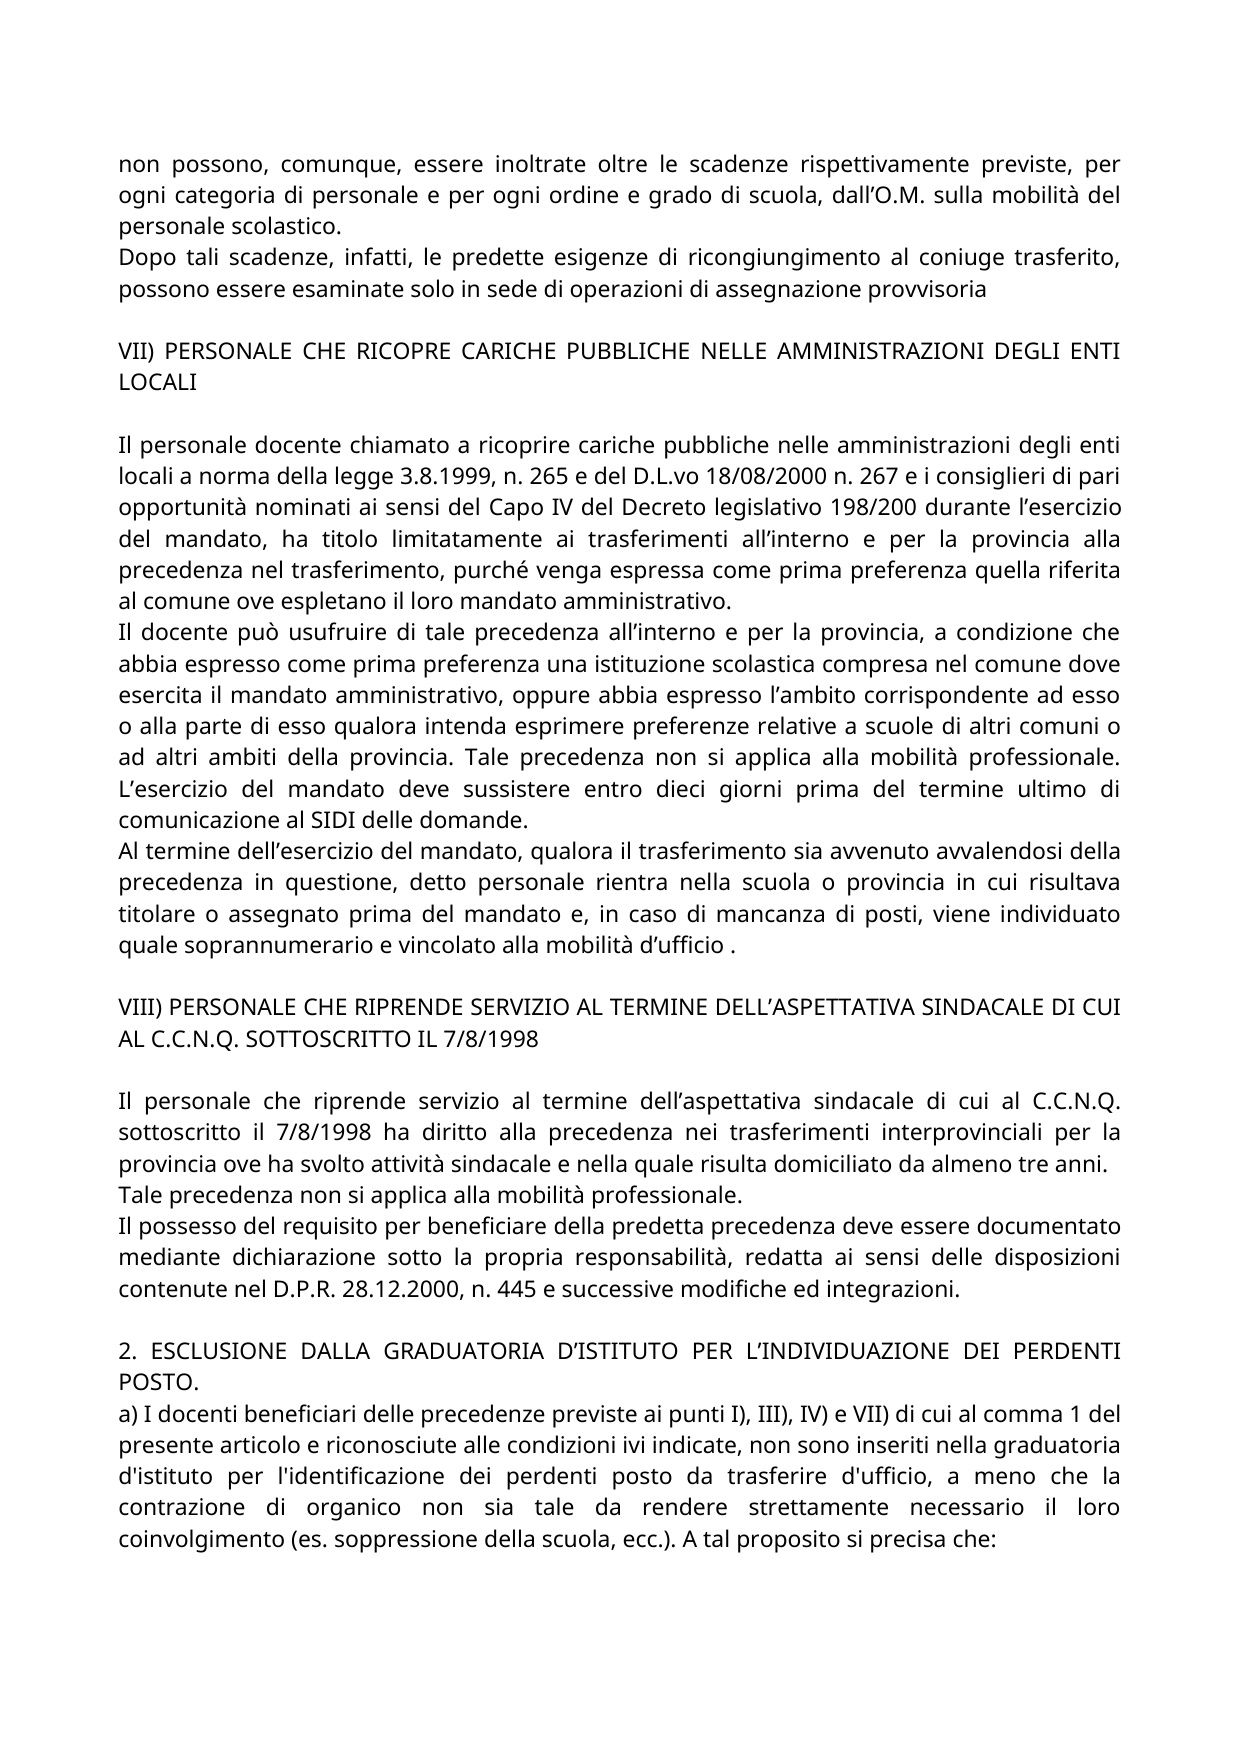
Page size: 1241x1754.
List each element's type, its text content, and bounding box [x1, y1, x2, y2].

text Tale precedenza non si applica alla mobilità professionale. [118, 1179, 1122, 1210]
text VII) PERSONALE CHE RICOPRE CARICHE PUBBLICHE NELLE AMMINISTRAZIONI DEGLI ENTI LOCALI [118, 335, 1122, 398]
text Il personale docente chiamato a ricoprire cariche pubbliche nelle amministrazioni degli enti locali a norma della legge 3.8.1999, n. 265 e del D.L.vo 18/08/2000 n. 267 e i consiglieri di pari opportunità nominati ai sensi del Capo IV del Decreto legislativo 198/200 durante l’esercizio del mandato, ha titolo limitatamente ai trasferimenti all’interno e per la provincia alla precedenza nel trasferimento, purché venga espressa come prima preferenza quella riferita al comune ove espletano il loro mandato amministrativo. [118, 429, 1122, 616]
text 2. ESCLUSIONE DALLA GRADUATORIA D’ISTITUTO PER L’INDIVIDUAZIONE DEI PERDENTI POSTO. [118, 1335, 1122, 1398]
text Al termine dell’esercizio del mandato, qualora il trasferimento sia avvenuto avvalendosi della precedenza in questione, detto personale rientra nella scuola o provincia in cui risultava titolare o assegnato prima del mandato e, in caso di mancanza di posti, viene individuato quale soprannumerario e vincolato alla mobilità d’ufficio . [118, 835, 1122, 960]
text Il docente può usufruire di tale precedenza all’interno e per la provincia, a condizione che abbia espresso come prima preferenza una istituzione scolastica compresa nel comune dove esercita il mandato amministrativo, oppure abbia espresso l’ambito corrispondente ad esso o alla parte di esso qualora intenda esprimere preferenze relative a scuole di altri comuni o ad altri ambiti della provincia. Tale precedenza non si applica alla mobilità professionale. L’esercizio del mandato deve sussistere entro dieci giorni prima del termine ultimo di comunicazione al SIDI delle domande. [118, 616, 1122, 835]
text Il personale che riprende servizio al termine dell’aspettativa sindacale di cui al C.C.N.Q. sottoscritto il 7/8/1998 ha diritto alla precedenza nei trasferimenti interprovinciali per la provincia ove ha svolto attività sindacale e nella quale risulta domiciliato da almeno tre anni. [118, 1085, 1122, 1179]
text Dopo tali scadenze, infatti, le predette esigenze di ricongiungimento al coniuge trasferito, possono essere esaminate solo in sede di operazioni di assegnazione provvisoria [118, 241, 1122, 304]
text VIII) PERSONALE CHE RIPRENDE SERVIZIO AL TERMINE DELL’ASPETTATIVA SINDACALE DI CUI AL C.C.N.Q. SOTTOSCRITTO IL 7/8/1998 [118, 991, 1122, 1054]
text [118, 148, 1122, 241]
text Il possesso del requisito per beneficiare della predetta precedenza deve essere documentato mediante dichiarazione sotto la propria responsabilità, redatta ai sensi delle disposizioni contenute nel D.P.R. 28.12.2000, n. 445 e successive modifiche ed integrazioni. [118, 1210, 1122, 1304]
text a) I docenti beneficiari delle precedenze previste ai punti I), III), IV) e VII) di cui al comma 1 del presente articolo e riconosciute alle condizioni ivi indicate, non sono inseriti nella graduatoria d'istituto per l'identificazione dei perdenti posto da trasferire d'ufficio, a meno che la contrazione di organico non sia tale da rendere strettamente necessario il loro coinvolgimento (es. soppressione della scuola, ecc.). A tal proposito si precisa che: [118, 1398, 1122, 1554]
